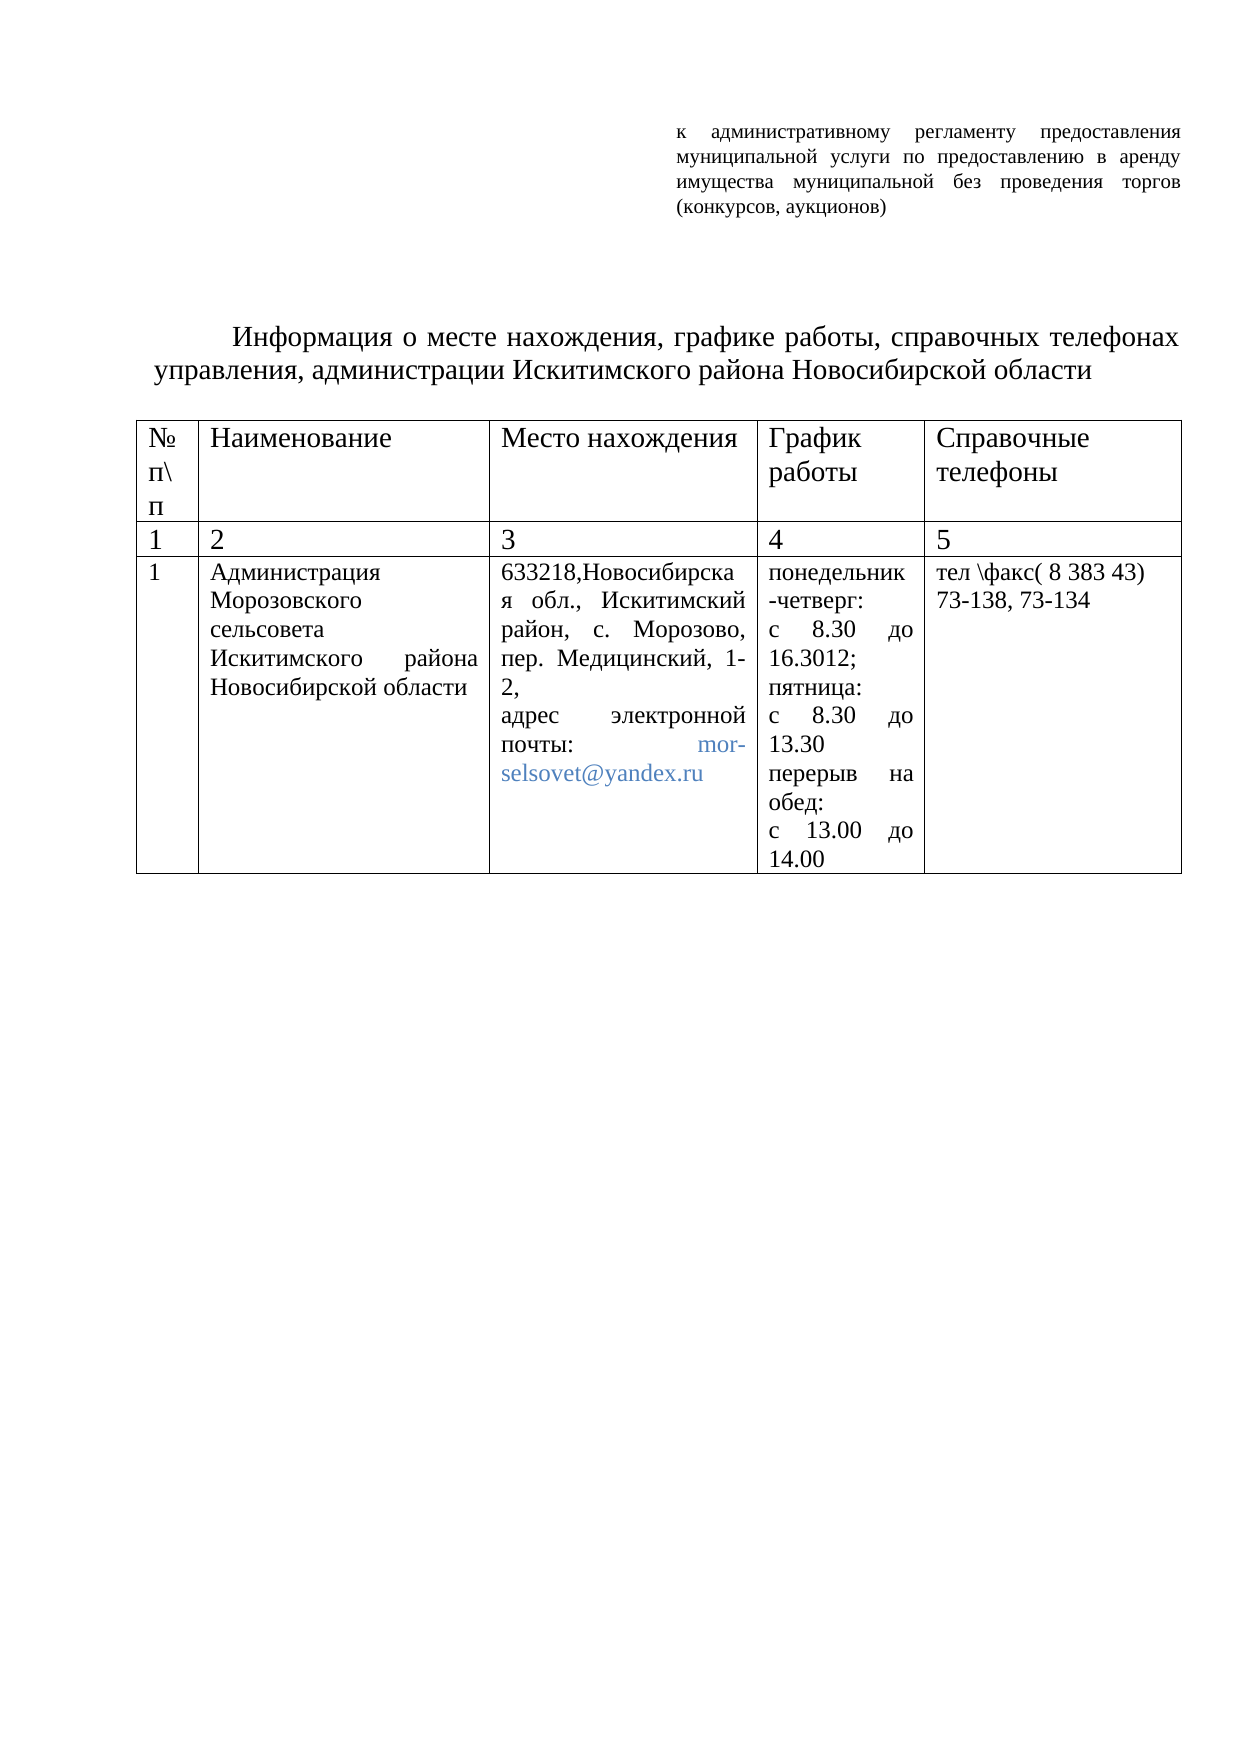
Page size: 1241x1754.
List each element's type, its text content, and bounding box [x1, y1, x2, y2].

table_header № п\п [137, 421, 198, 521]
table_cell 1 [137, 522, 198, 556]
table_cell 633218,Новосибирская обл., Искитимский район, с. Морозово, пер. Медицинский, 1-2, адрес электронной почты: mor-selsovet@yandex.ru [490, 557, 757, 873]
table_header Наименование [199, 421, 489, 521]
table_cell Администрация Морозовского сельсовета Искитимского района Новосибирской области [199, 557, 489, 873]
table_cell 4 [758, 522, 924, 556]
table_cell 2 [199, 522, 489, 556]
table_header Место нахождения [490, 421, 757, 521]
table_cell 5 [925, 522, 1181, 556]
table_cell 3 [490, 522, 757, 556]
table_cell 1 [137, 557, 198, 873]
table_cell понедельник-четверг: с 8.30 до 16.3012; пятница: с 8.30 до 13.30 перерыв на обед: с 13.00 до 14.00 [758, 557, 924, 873]
text Информация о месте нахождения, графике работы, справочных телефонах управления, администрации Искитимского района Новосибирской области [154, 319, 1181, 386]
table_header Справочные телефоны [925, 421, 1181, 521]
table_header График работы [758, 421, 924, 521]
table_cell тел \факс( 8 383 43) 73-138, 73-134 [925, 557, 1181, 873]
text к административному регламенту предоставления муниципальной услуги по предоставлению в аренду имущества муниципальной без проведения торгов (конкурсов, аукционов) [676, 118, 1181, 218]
